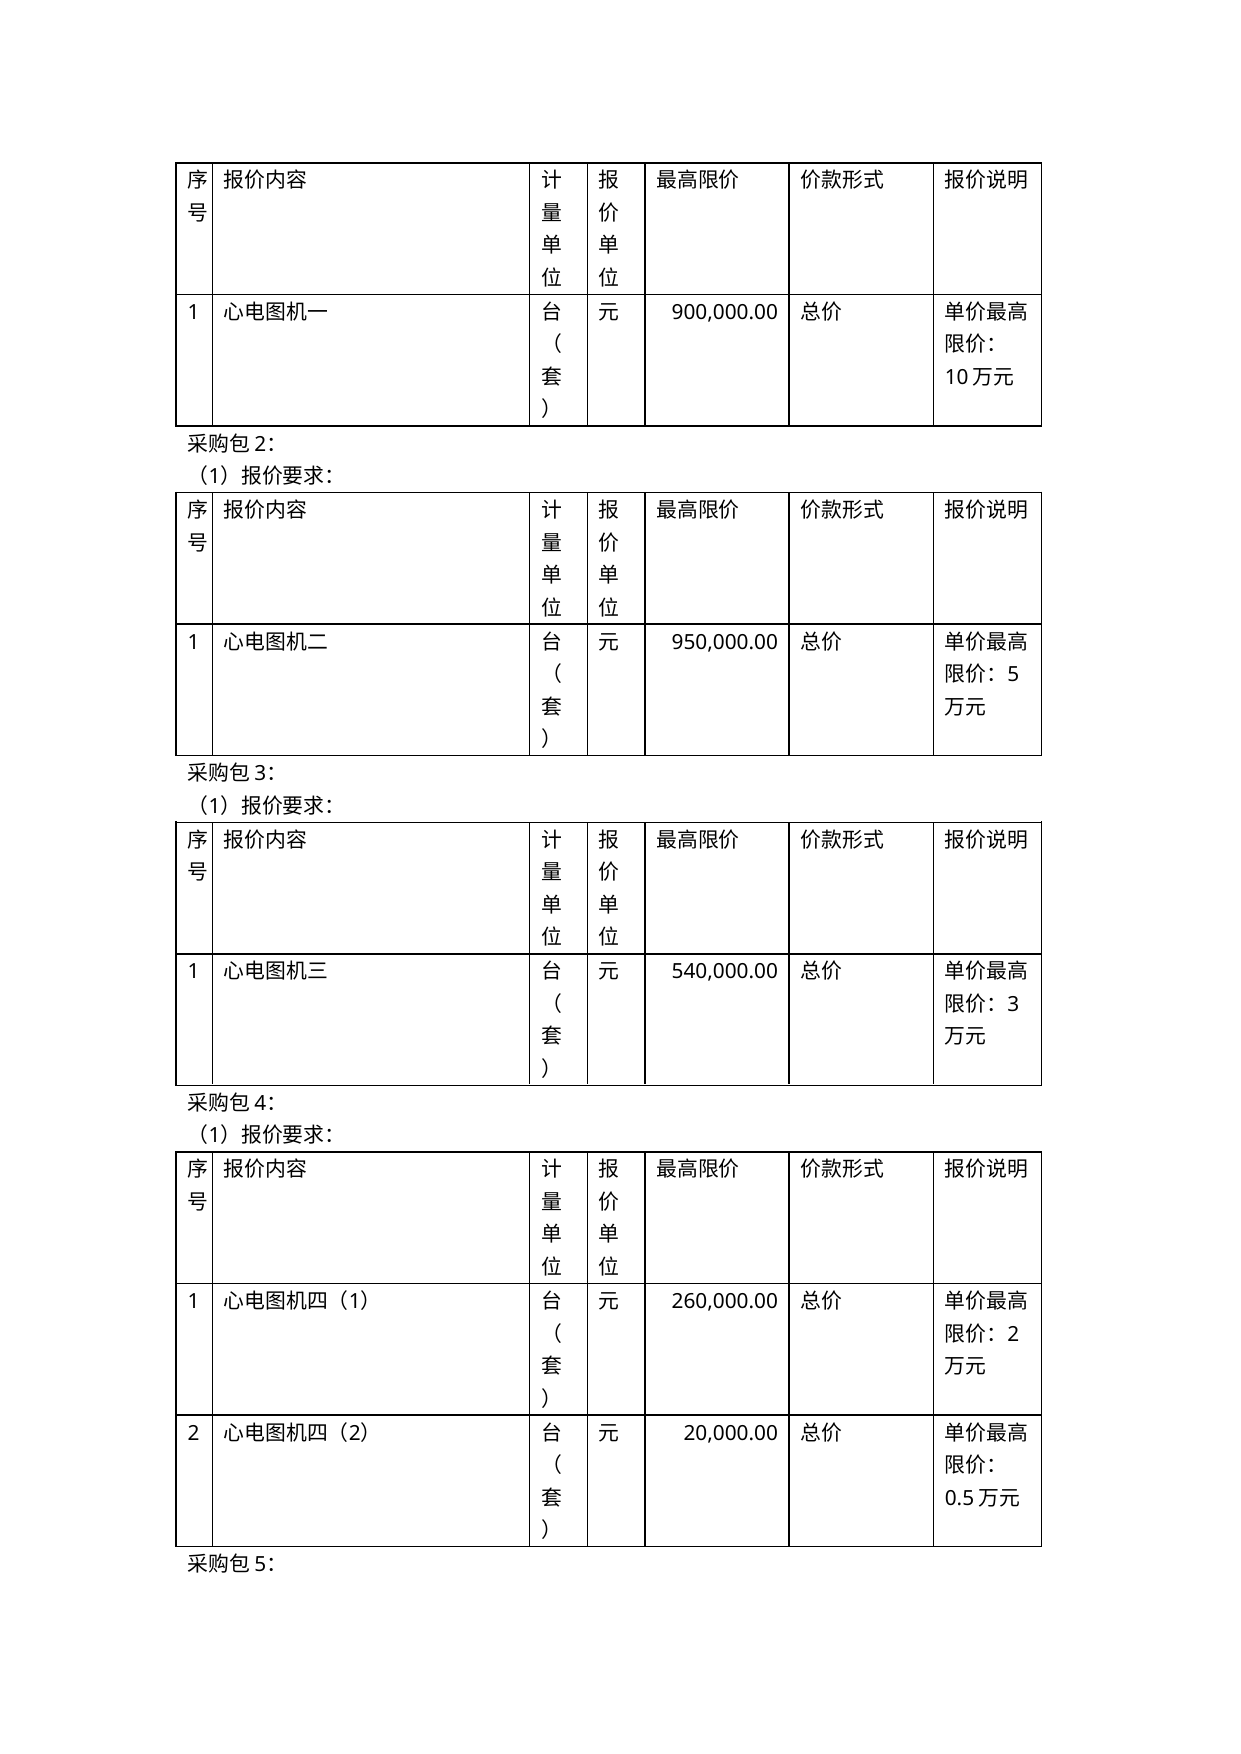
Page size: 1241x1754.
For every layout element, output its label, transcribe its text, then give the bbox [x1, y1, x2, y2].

table_cell 元 [588, 1284, 644, 1414]
table_cell 心电图机四（1） [213, 1284, 529, 1414]
table_header 计量单位 [530, 823, 587, 953]
table_cell 总价 [790, 1284, 933, 1414]
table_cell 总价 [790, 1416, 933, 1546]
text （1）报价要求： [187, 789, 1053, 821]
table_cell 单价最高限价：2万元 [934, 1284, 1041, 1414]
table_header 最高限价 [646, 823, 788, 953]
table_cell 心电图机二 [213, 625, 529, 755]
table_cell 台（套） [530, 625, 587, 755]
text （1）报价要求： [187, 1118, 1053, 1151]
table_cell 元 [588, 295, 644, 425]
table_header 价款形式 [790, 1153, 933, 1283]
table_cell 心电图机四（2） [213, 1416, 529, 1546]
table_header 报价内容 [213, 823, 529, 953]
table_header 报价说明 [934, 164, 1041, 293]
table_cell 台（套） [530, 955, 587, 1084]
table_header 序号 [177, 493, 212, 623]
table_cell 总价 [790, 625, 933, 755]
text （1）报价要求： [187, 459, 1053, 492]
table_header 价款形式 [790, 493, 933, 623]
table_cell 单价最高限价：5万元 [934, 625, 1041, 755]
table_cell 元 [588, 625, 644, 755]
table_cell 心电图机一 [213, 295, 529, 425]
table_cell 台（套） [530, 295, 587, 425]
table_cell 20,000.00 [646, 1416, 788, 1546]
table_header 报价说明 [934, 1153, 1041, 1283]
table_cell 元 [588, 1416, 644, 1546]
table_cell 台（套） [530, 1416, 587, 1546]
table_header 最高限价 [646, 1153, 788, 1283]
table_cell 1 [177, 955, 212, 1084]
table_header 最高限价 [646, 493, 788, 623]
table_cell 总价 [790, 955, 933, 1084]
table_cell 单价最高限价：3万元 [934, 955, 1041, 1084]
table_cell 260,000.00 [646, 1284, 788, 1414]
table_cell 1 [177, 625, 212, 755]
table_cell 2 [177, 1416, 212, 1546]
text 采购包3： [187, 756, 1053, 789]
table_header 报价内容 [213, 164, 529, 293]
table_header 计量单位 [530, 164, 587, 293]
table_cell 单价最高限价：10万元 [934, 295, 1041, 425]
table_header 报价内容 [213, 1153, 529, 1283]
table_header 价款形式 [790, 823, 933, 953]
table_cell 540,000.00 [646, 955, 788, 1084]
table_header 序号 [177, 164, 212, 293]
table_header 报价单位 [588, 1153, 644, 1283]
table_header 价款形式 [790, 164, 933, 293]
table_header 序号 [177, 1153, 212, 1283]
text 采购包5： [187, 1547, 1053, 1580]
text 采购包4： [187, 1086, 1053, 1118]
table_header 报价说明 [934, 823, 1041, 953]
table_cell 单价最高限价：0.5万元 [934, 1416, 1041, 1546]
text 采购包2： [187, 427, 1053, 459]
table_header 最高限价 [646, 164, 788, 293]
table_header 计量单位 [530, 1153, 587, 1283]
table_cell 总价 [790, 295, 933, 425]
table_cell 台（套） [530, 1284, 587, 1414]
table_header 序号 [177, 823, 212, 953]
table_header 报价说明 [934, 493, 1041, 623]
table_cell 心电图机三 [213, 955, 529, 1084]
table_header 报价单位 [588, 493, 644, 623]
table_header 计量单位 [530, 493, 587, 623]
table_header 报价内容 [213, 493, 529, 623]
table_cell 1 [177, 295, 212, 425]
table_cell 1 [177, 1284, 212, 1414]
table_cell 元 [588, 955, 644, 1084]
table_header 报价单位 [588, 164, 644, 293]
table_cell 900,000.00 [646, 295, 788, 425]
table_header 报价单位 [588, 823, 644, 953]
table_cell 950,000.00 [646, 625, 788, 755]
